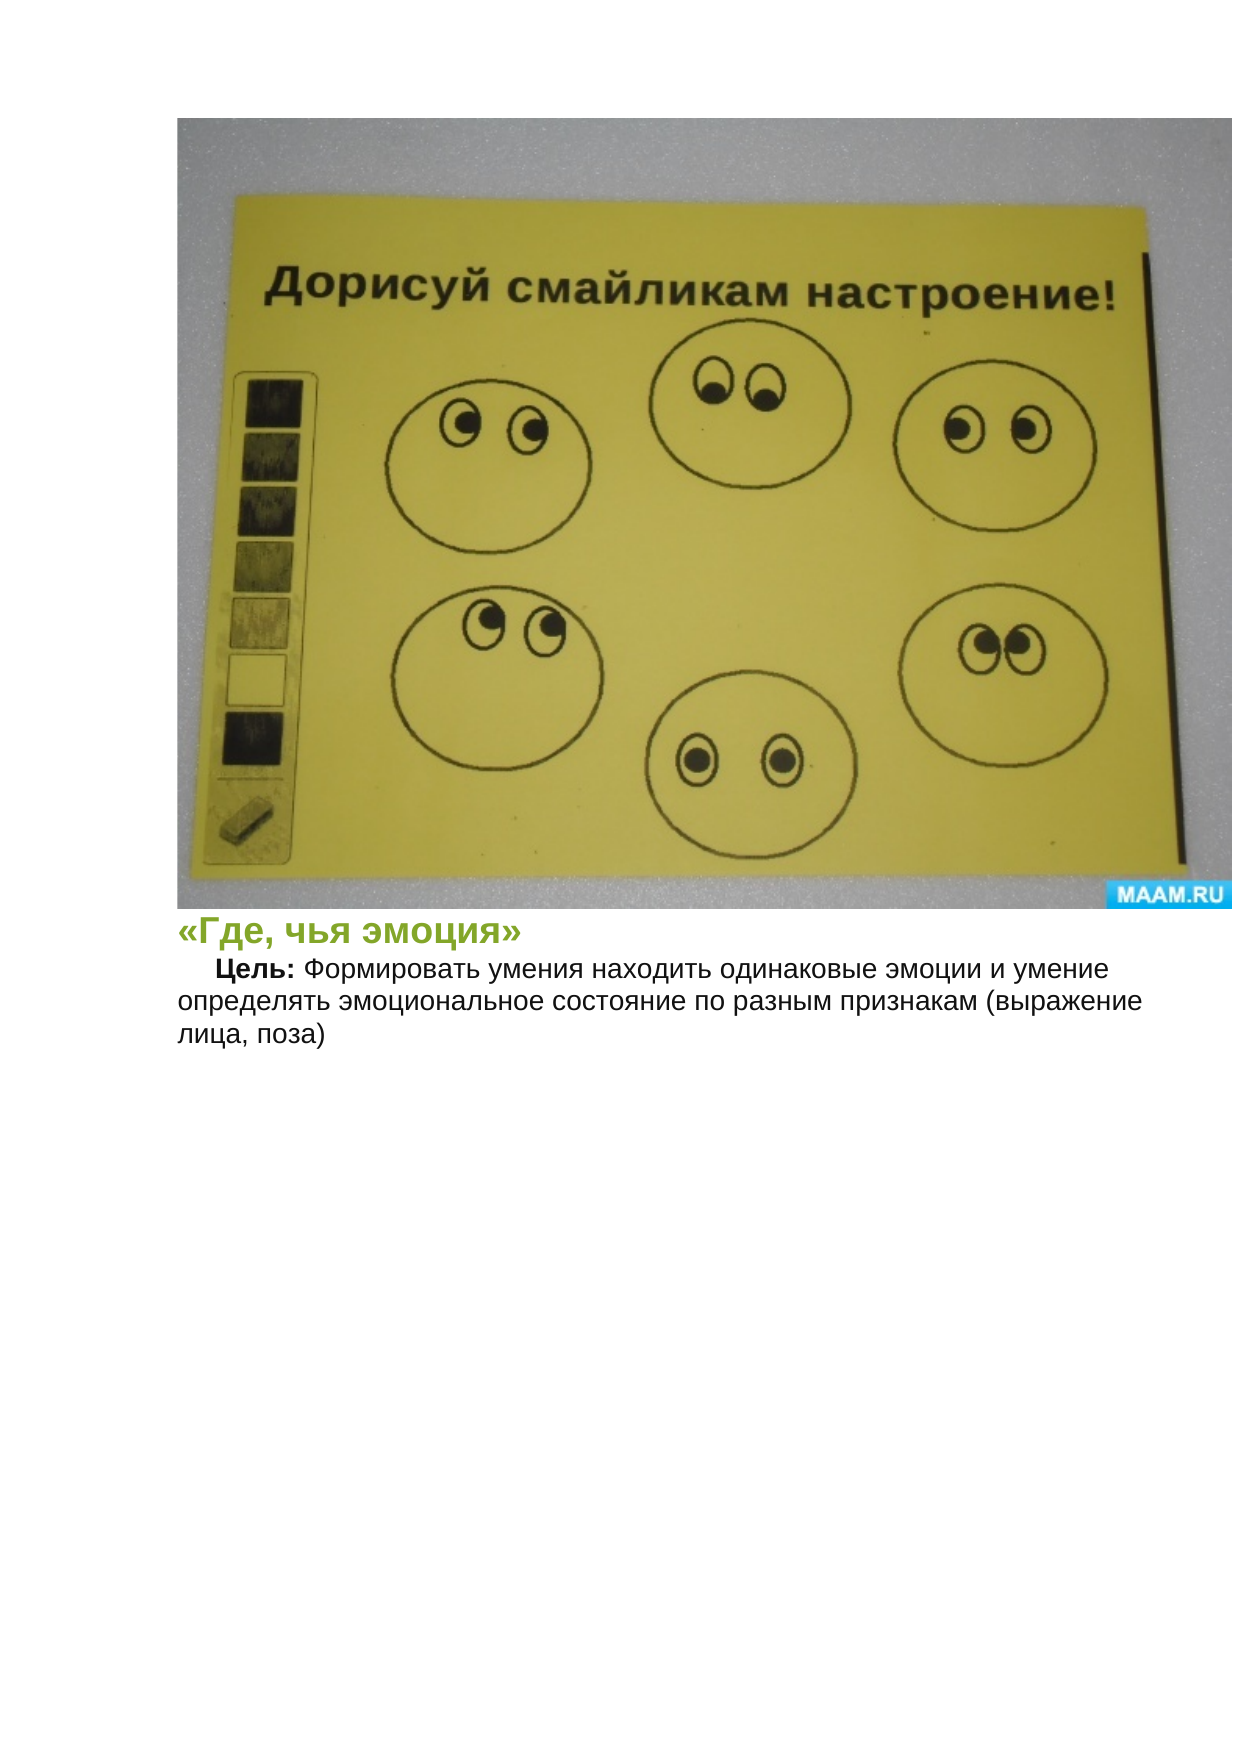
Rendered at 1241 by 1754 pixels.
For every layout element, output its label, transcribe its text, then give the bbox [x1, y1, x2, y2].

picture [177, 118, 1232, 909]
text «Где, чья эмоция» [177, 909, 1152, 952]
text Цель: Формировать умения находить одинаковые эмоции и умение определять эмоциональное состояние по разным признакам (выражение лица, поза) [177, 952, 1152, 1049]
